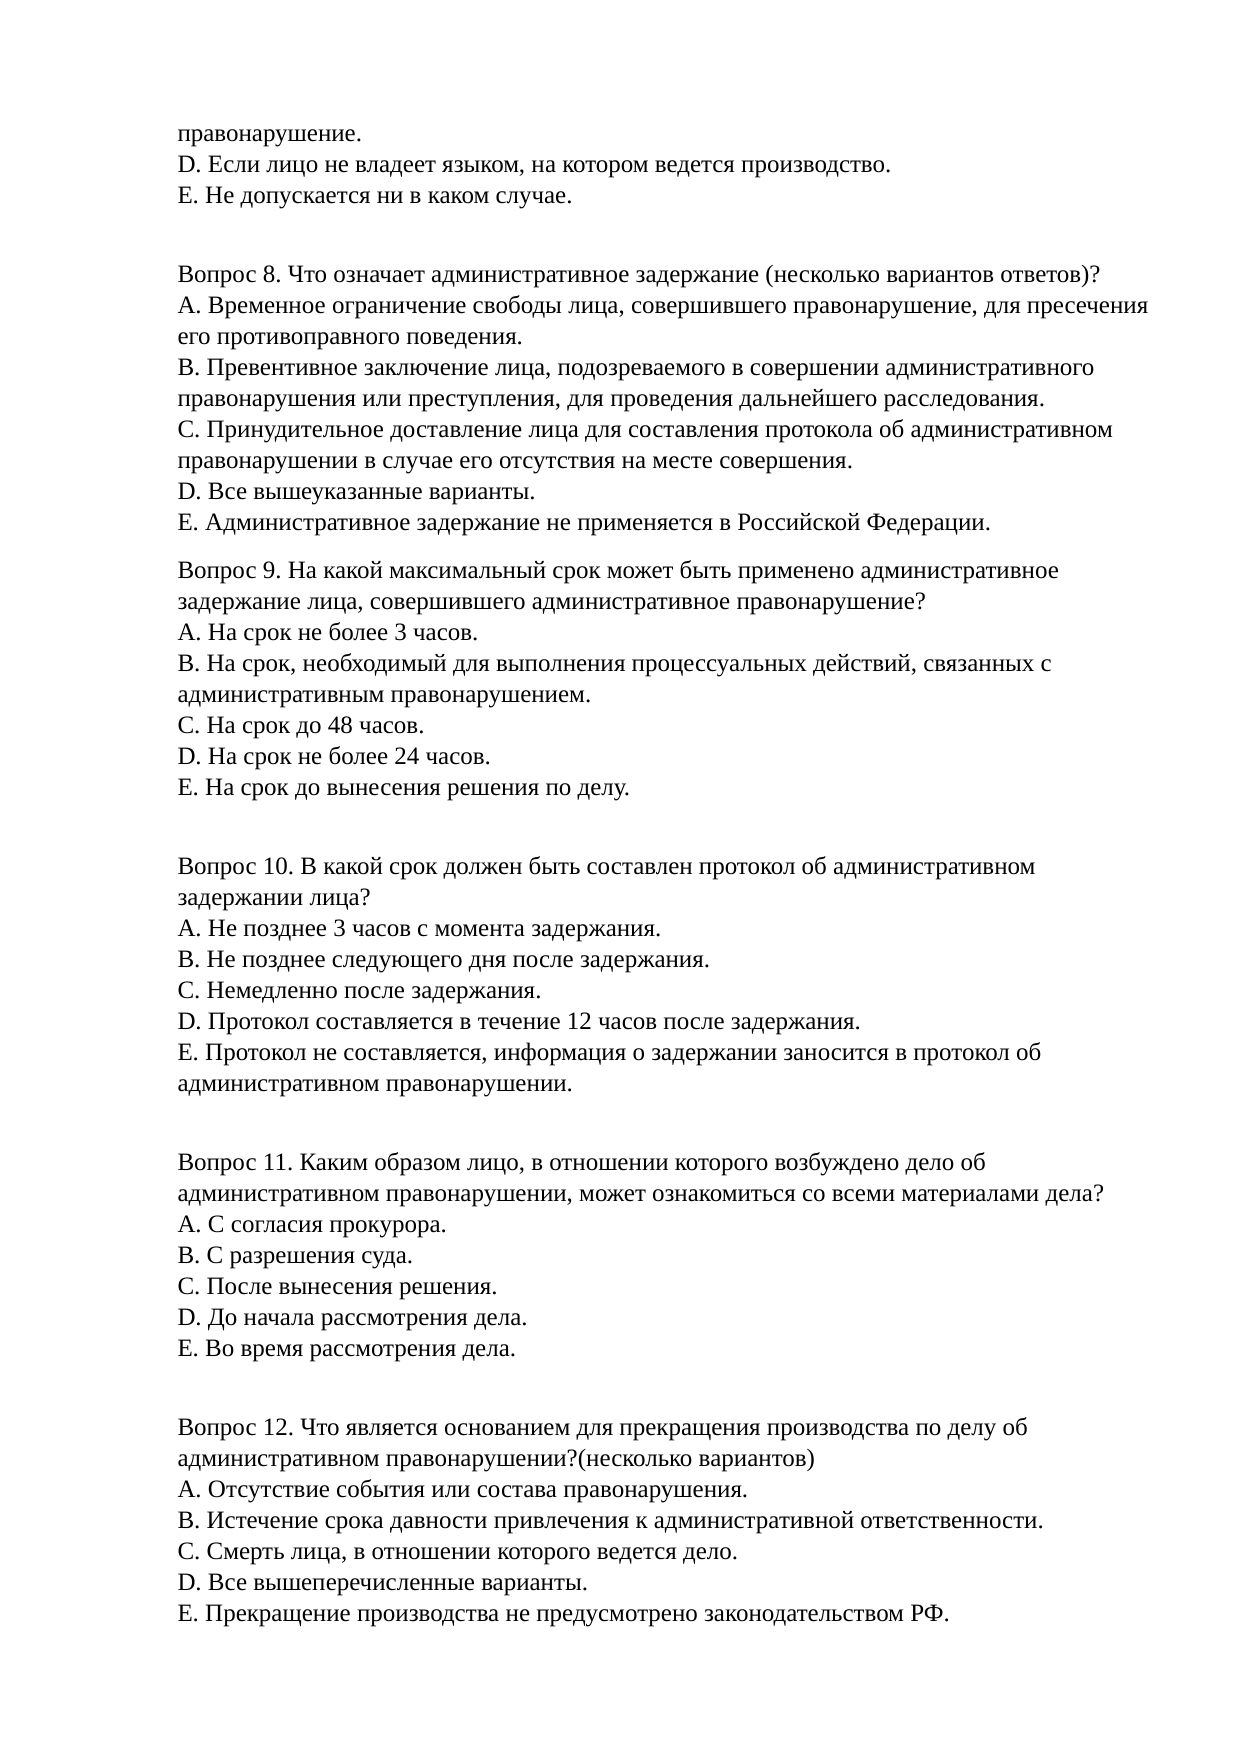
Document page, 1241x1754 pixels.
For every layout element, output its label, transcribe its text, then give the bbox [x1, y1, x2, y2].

text Вопрос 12. Что является основанием для прекращения производства по делу об административном правонарушении?(несколько вариантов) A. Отсутствие события или состава правонарушения. B. Истечение срока давности привлечения к административной ответственности. C. Смерть лица, в отношении которого ведется дело. D. Все вышеперечисленные варианты. E. Прекращение производства не предусмотрено законодательством РФ. [177, 1381, 1152, 1627]
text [177, 118, 1152, 209]
text Вопрос 11. Каким образом лицо, в отношении которого возбуждено дело об административном правонарушении, может ознакомиться со всеми материалами дела? A. С согласия прокурора. B. С разрешения суда. C. После вынесения решения. D. До начала рассмотрения дела. E. Во время рассмотрения дела. [177, 1116, 1152, 1362]
text Вопрос 10. В какой срок должен быть составлен протокол об административном задержании лица? A. Не позднее 3 часов с момента задержания. B. Не позднее следующего дня после задержания. C. Немедленно после задержания. D. Протокол составляется в течение 12 часов после задержания. E. Протокол не составляется, информация о задержании заносится в протокол об административном правонарушении. [177, 820, 1152, 1097]
text Вопрос 8. Что означает административное задержание (несколько вариантов ответов)? A. Временное ограничение свободы лица, совершившего правонарушение, для пресечения его противоправного поведения. B. Превентивное заключение лица, подозреваемого в совершении административного правонарушения или преступления, для проведения дальнейшего расследования. C. Принудительное доставление лица для составления протокола об административном правонарушении в случае его отсутствия на месте совершения. D. Все вышеуказанные варианты. E. Административное задержание не применяется в Российской Федерации. [177, 228, 1152, 536]
text Вопрос 9. На какой максимальный срок может быть применено административное задержание лица, совершившего административное правонарушение? A. На срок не более 3 часов. B. На срок, необходимый для выполнения процессуальных действий, связанных с административным правонарушением. C. На срок до 48 часов. D. На срок не более 24 часов. E. На срок до вынесения решения по делу. [177, 555, 1152, 801]
